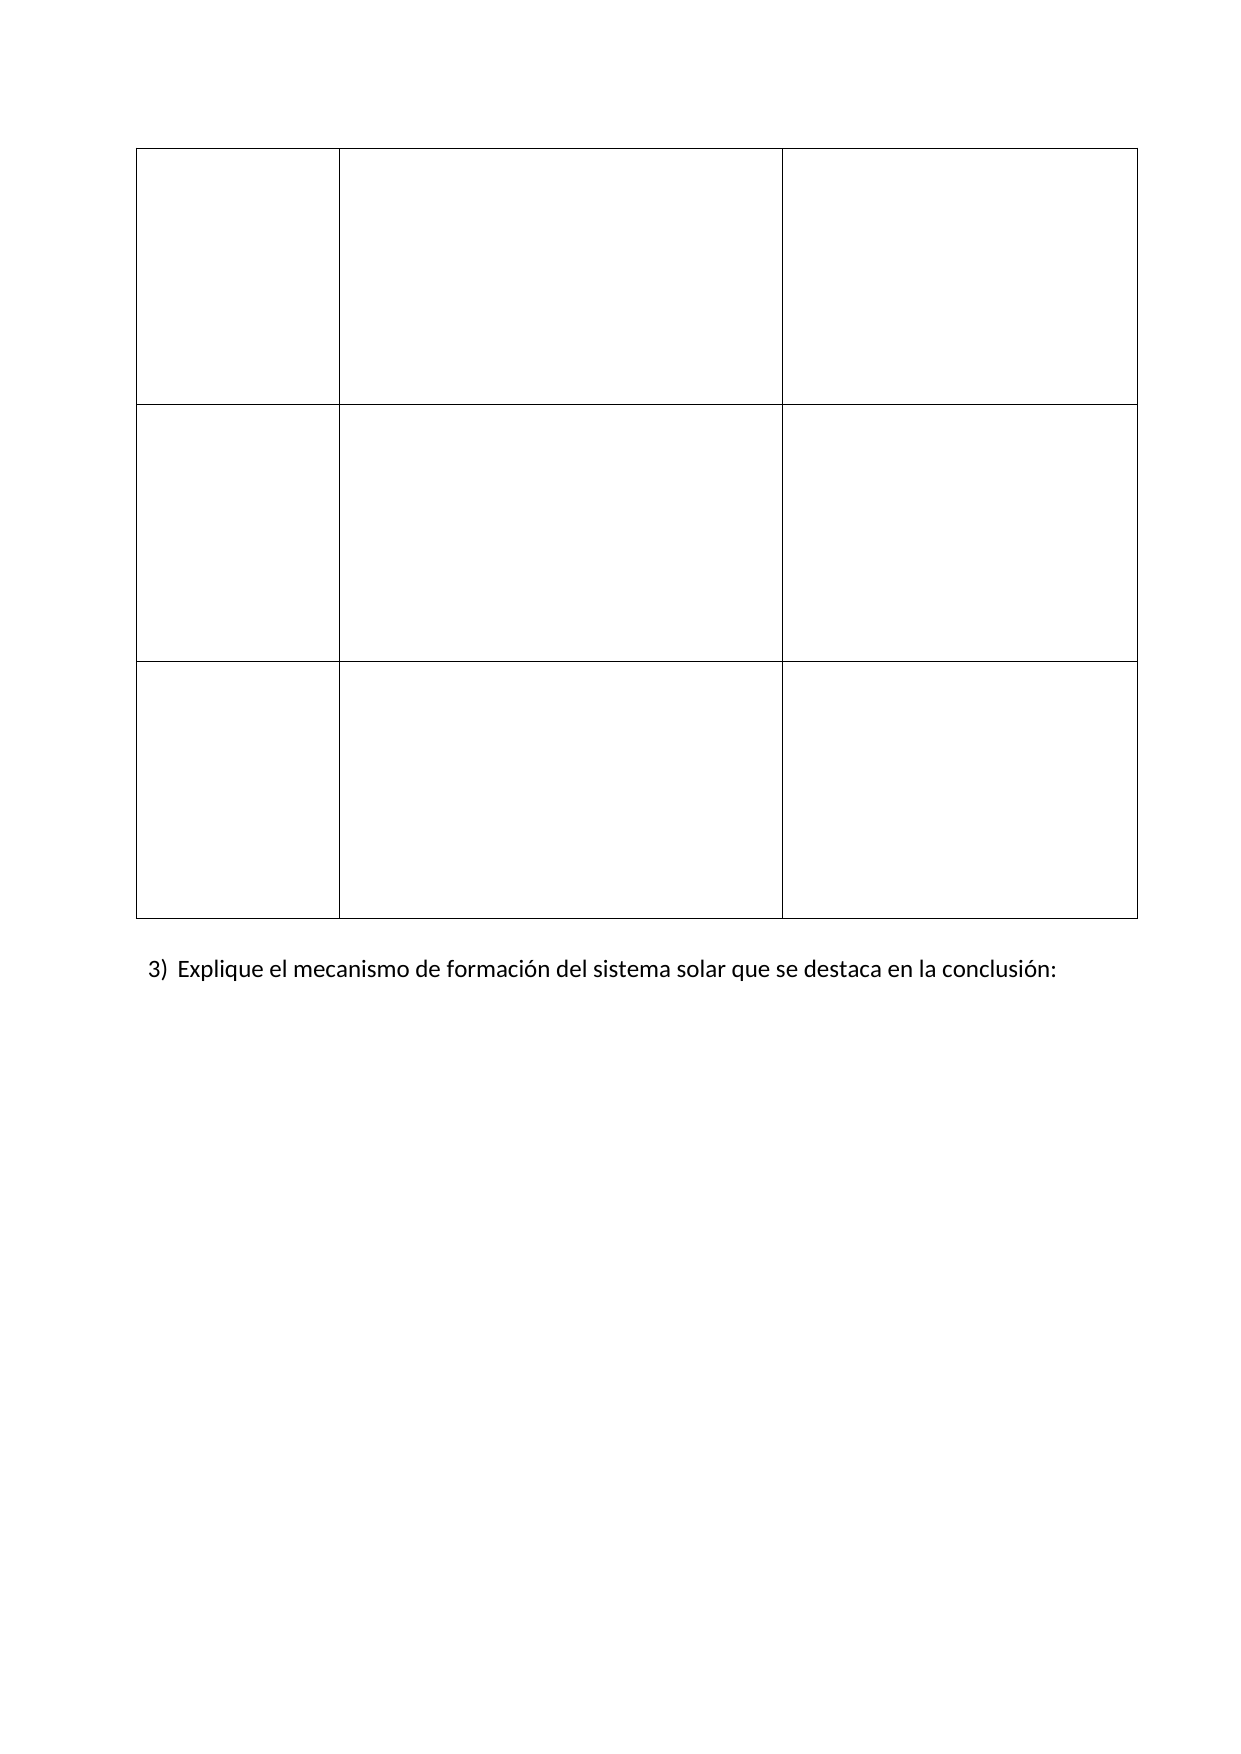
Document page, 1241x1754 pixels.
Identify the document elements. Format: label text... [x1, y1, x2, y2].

table_cell [137, 405, 339, 661]
table_cell [783, 149, 1137, 404]
table_cell [340, 149, 782, 404]
list Explique el mecanismo de formación del sistema solar que se destaca en la conclusión: [148, 953, 1122, 984]
table_cell [137, 662, 339, 917]
table_cell [137, 149, 339, 404]
table_cell [340, 405, 782, 661]
table_cell [340, 662, 782, 917]
table_cell [783, 662, 1137, 917]
table_cell [783, 405, 1137, 661]
